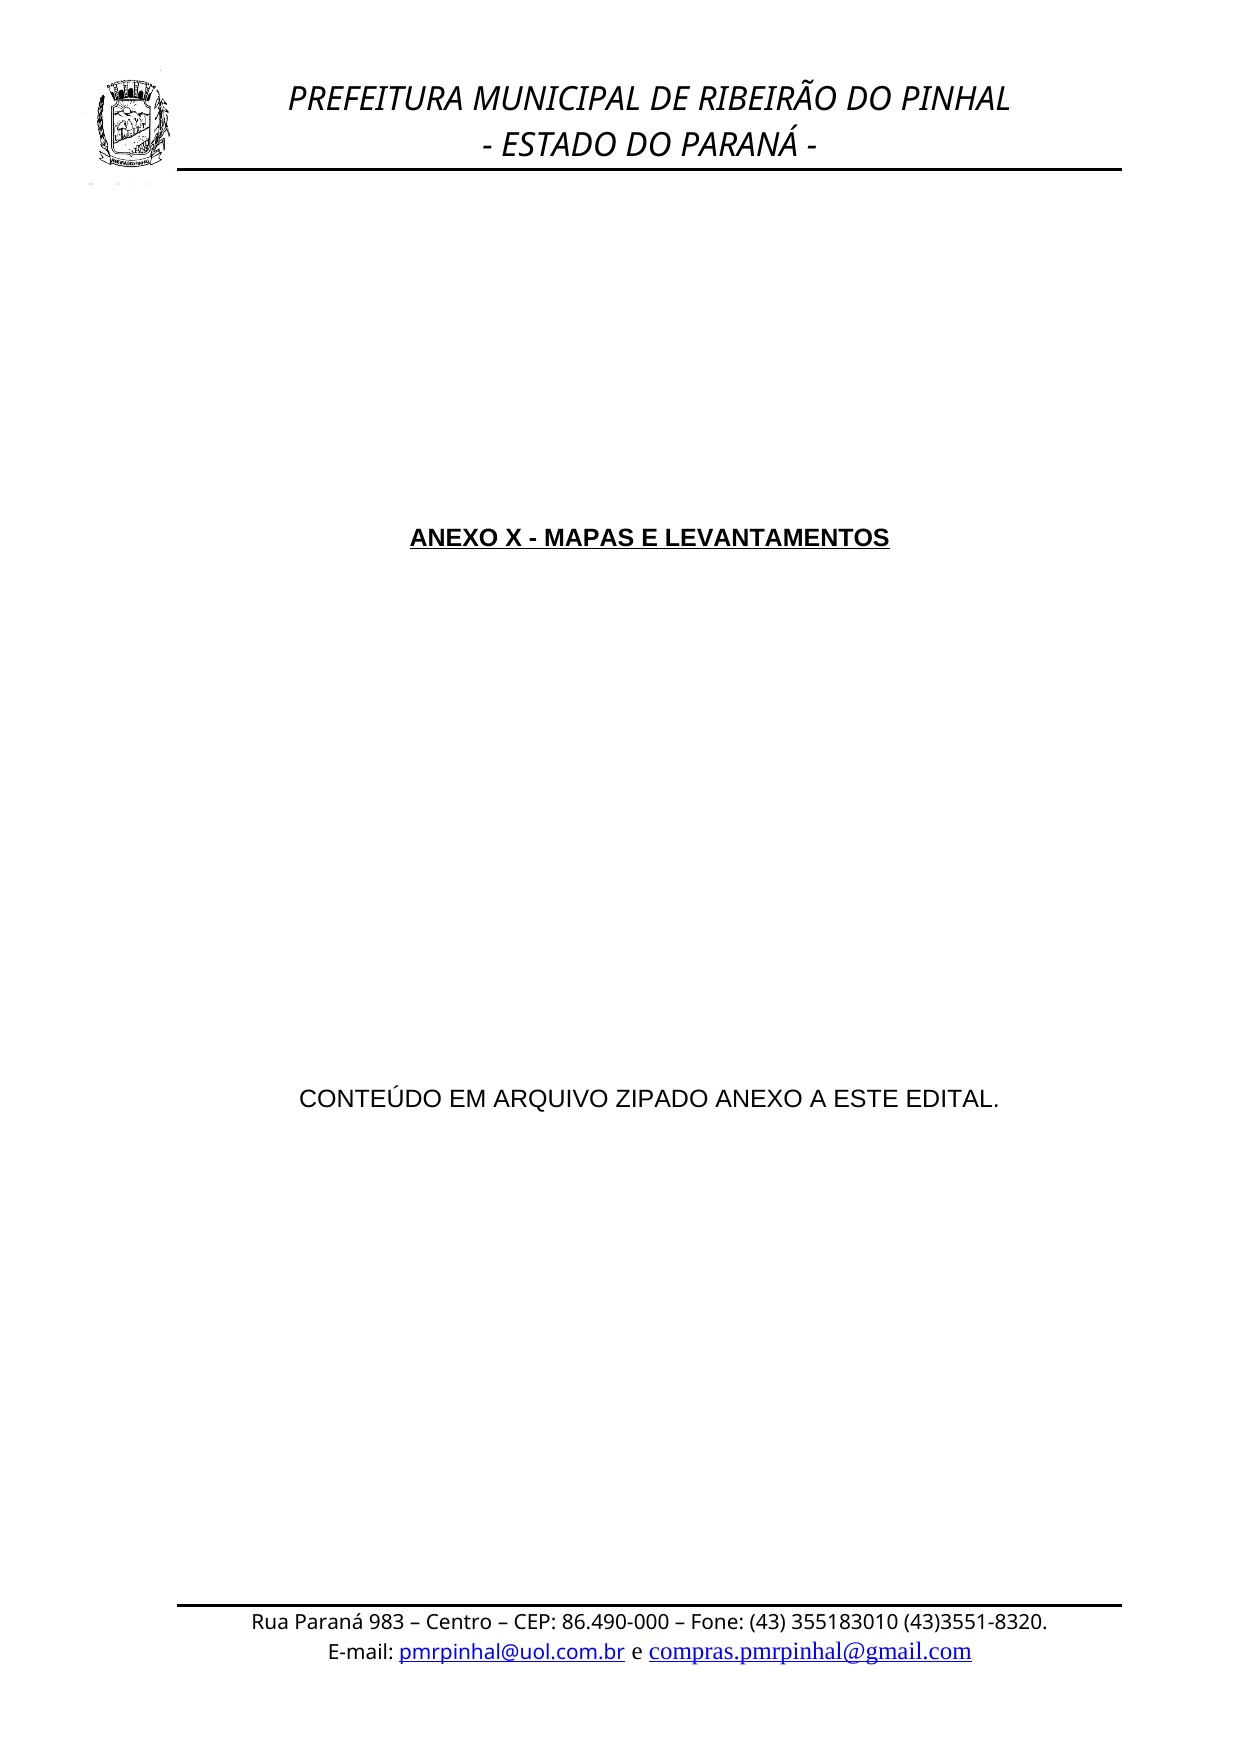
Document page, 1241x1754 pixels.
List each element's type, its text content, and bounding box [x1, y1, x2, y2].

title ANEXO X - MAPAS E LEVANTAMENTOS [177, 523, 1122, 552]
title CONTEÚDO EM ARQUIVO ZIPADO ANEXO A ESTE EDITAL. [177, 1083, 1122, 1112]
picture [83, 65, 186, 185]
